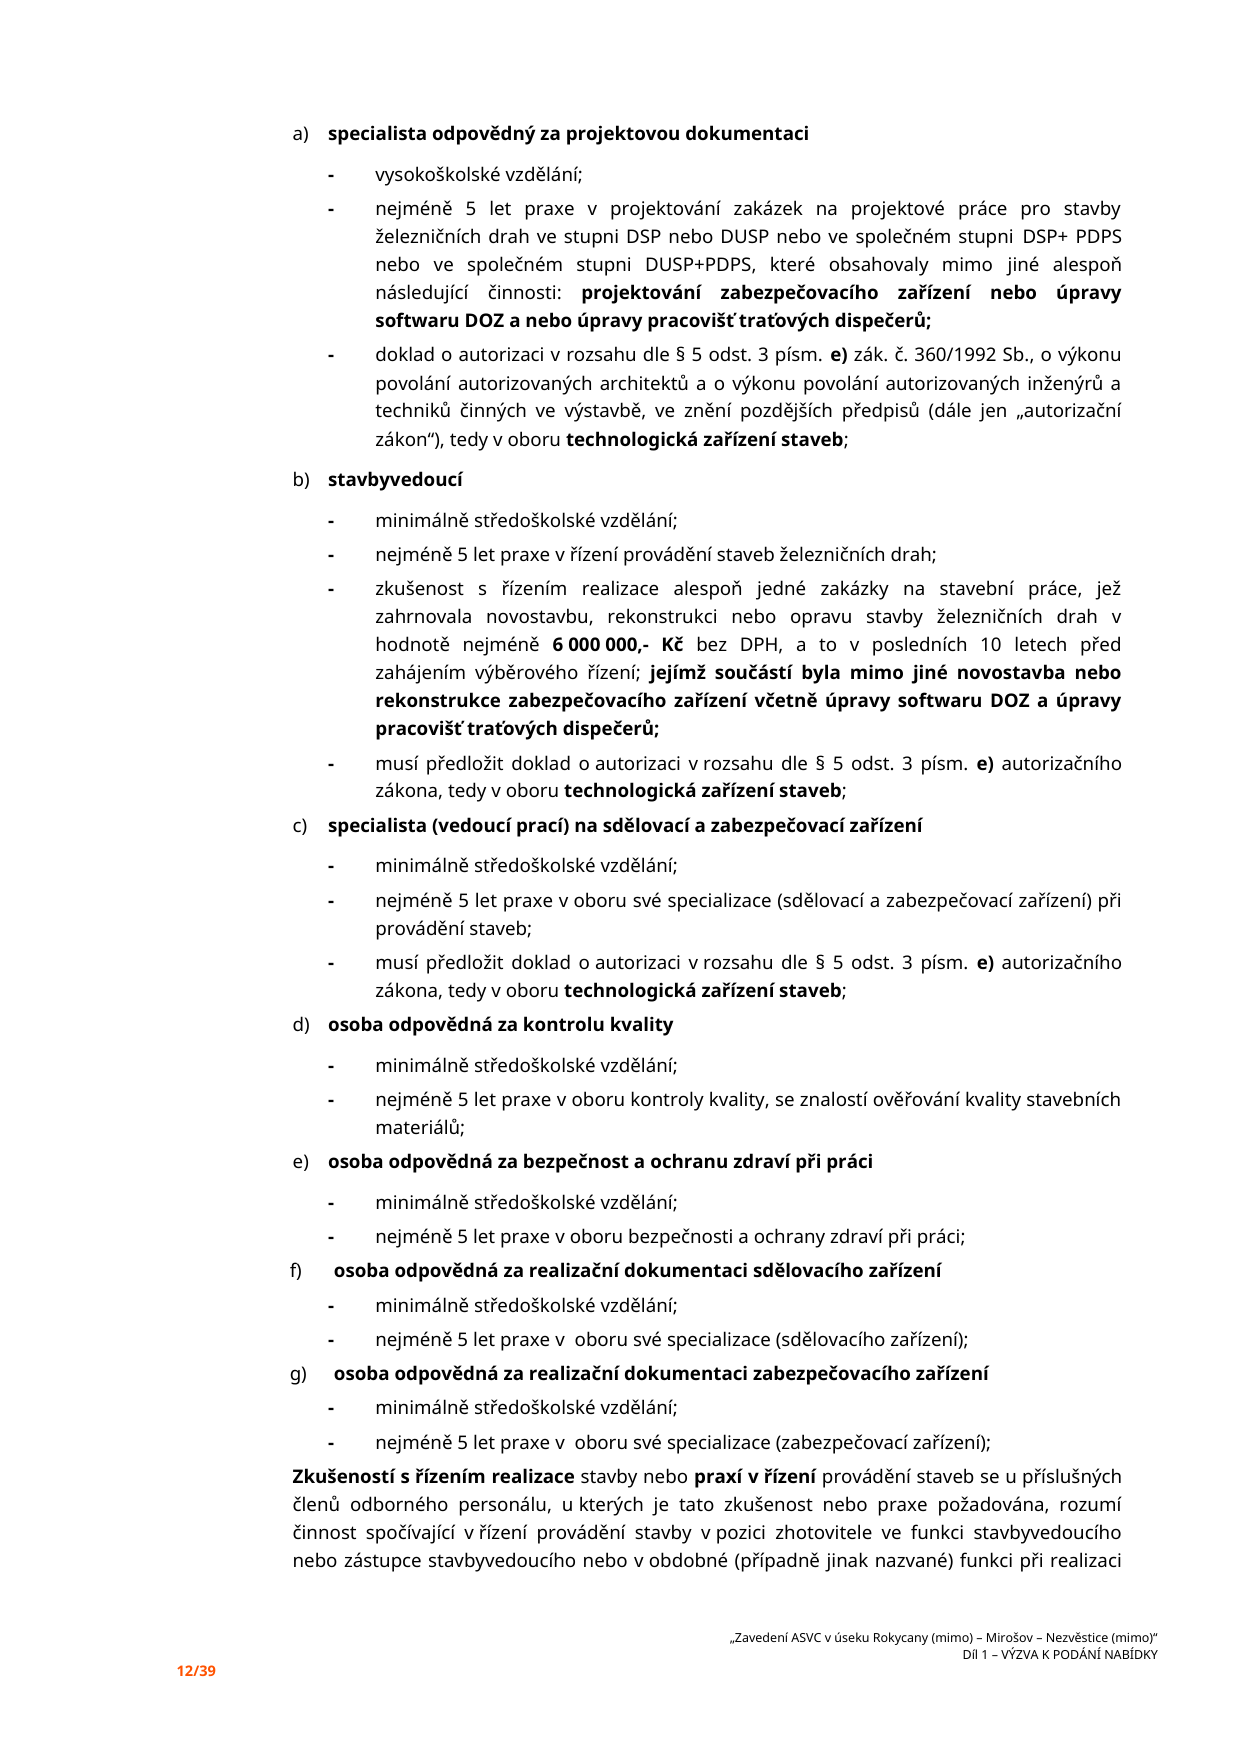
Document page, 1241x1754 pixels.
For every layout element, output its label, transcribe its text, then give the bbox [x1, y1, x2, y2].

text zkušenost s řízením realizace alespoň jedné zakázky na stavební práce, jež zahrnovala novostavbu, rekonstrukci nebo opravu stavby železničních drah v hodnotě nejméně 6 000 000,- Kč bez DPH, a to v posledních 10 letech před zahájením výběrového řízení; jejímž součástí byla mimo jiné novostavba nebo rekonstrukce zabezpečovacího zařízení včetně úpravy softwaru DOZ a úpravy pracovišť traťových dispečerů; [328, 575, 1122, 741]
text minimálně středoškolské vzdělání; [328, 1395, 1122, 1420]
list f) osoba odpovědná za realizační dokumentaci sdělovacího zařízení [289, 1258, 1122, 1283]
text minimálně středoškolské vzdělání; [328, 853, 1122, 878]
text minimálně středoškolské vzdělání; [328, 1189, 1122, 1214]
text nejméně 5 let praxe v řízení provádění staveb železničních drah; [328, 541, 1122, 567]
text nejméně 5 let praxe v oboru své specializace (sdělovacího zařízení); [328, 1326, 1122, 1352]
text minimálně středoškolské vzdělání; [328, 1292, 1122, 1317]
text nejméně 5 let praxe v oboru kontroly kvality, se znalostí ověřování kvality stavebních materiálů; [328, 1086, 1122, 1140]
text nejméně 5 let praxe v oboru bezpečnosti a ochrany zdraví při práci; [328, 1223, 1122, 1249]
text nejméně 5 let praxe v oboru své specializace (zabezpečovací zařízení); [328, 1429, 1122, 1454]
text musí předložit doklad o autorizaci v rozsahu dle § 5 odst. 3 písm. e) autorizačního zákona, tedy v oboru technologická zařízení staveb; [328, 750, 1122, 803]
text minimálně středoškolské vzdělání; [328, 507, 1122, 532]
text vysokoškolské vzdělání; [328, 161, 1122, 187]
text musí předložit doklad o autorizaci v rozsahu dle § 5 odst. 3 písm. e) autorizačního zákona, tedy v oboru technologická zařízení staveb; [328, 949, 1122, 1003]
text nejméně 5 let praxe v oboru své specializace (sdělovací a zabezpečovací zařízení) při provádění staveb; [328, 887, 1122, 940]
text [292, 1463, 1122, 1573]
text doklad o autorizaci v rozsahu dle § 5 odst. 3 písm. e) zák. č. 360/1992 Sb., o výkonu povolání autorizovaných architektů a o výkonu povolání autorizovaných inženýrů a techniků činných ve výstavbě, ve znění pozdějších předpisů (dále jen „autorizační zákon“), tedy v oboru technologická zařízení staveb; [328, 342, 1122, 451]
list specialista odpovědný za projektovou dokumentaci [292, 121, 1122, 146]
text osoba odpovědná za kontrolu kvality [292, 1011, 1122, 1037]
text minimálně středoškolské vzdělání; [328, 1052, 1122, 1077]
text nejméně 5 let praxe v projektování zakázek na projektové práce pro stavby železničních drah ve stupni DSP nebo DUSP nebo ve společném stupni DSP+ PDPS nebo ve společném stupni DUSP+PDPS, které obsahovaly mimo jiné alespoň následující činnosti: projektování zabezpečovacího zařízení nebo úpravy softwaru DOZ a nebo úpravy pracovišť traťových dispečerů; [328, 195, 1122, 333]
list stavbyvedoucí [292, 466, 1122, 492]
text specialista (vedoucí prací) na sdělovací a zabezpečovací zařízení [292, 812, 1122, 838]
text osoba odpovědná za bezpečnost a ochranu zdraví při práci [292, 1148, 1122, 1174]
list g) osoba odpovědná za realizační dokumentaci zabezpečovacího zařízení [289, 1360, 1122, 1386]
